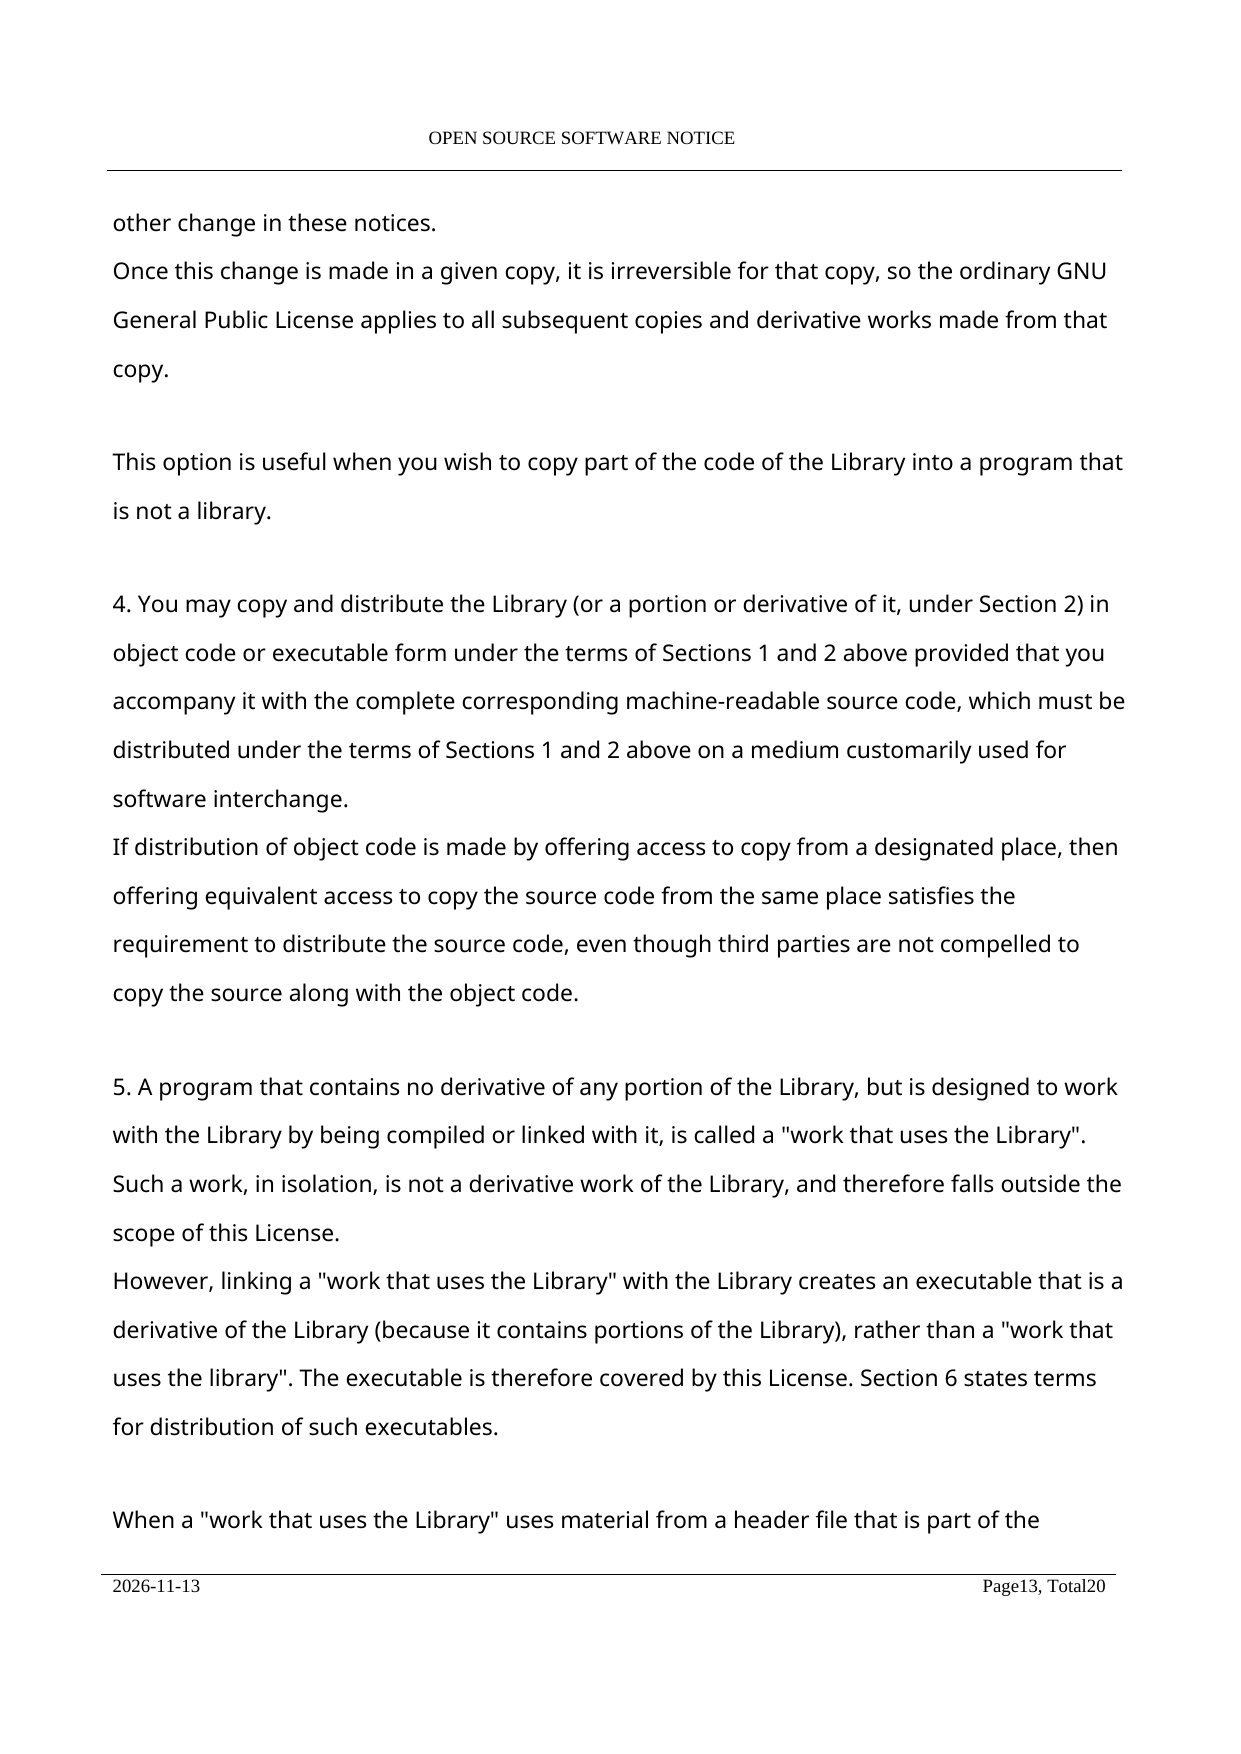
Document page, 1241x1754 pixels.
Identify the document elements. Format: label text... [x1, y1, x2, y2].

text Once this change is made in a given copy, it is irreversible for that copy, so the ordinary GNU General Public License applies to all subsequent copies and derivative works made from that copy. [112, 254, 1128, 384]
text This option is useful when you wish to copy part of the code of the Library into a program that is not a library. [112, 445, 1128, 526]
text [112, 1504, 1128, 1536]
text However, linking a "work that uses the Library" with the Library creates an executable that is a derivative of the Library (because it contains portions of the Library), rather than a "work that uses the library". The executable is therefore covered by this License. Section 6 states terms for distribution of such executables. [112, 1264, 1128, 1443]
text If distribution of object code is made by offering access to copy from a designated place, then offering equivalent access to copy the source code from the same place satisfies the requirement to distribute the source code, even though third parties are not compelled to copy the source along with the object code. [112, 830, 1128, 1009]
text 4. You may copy and distribute the Library (or a portion or derivative of it, under Section 2) in object code or executable form under the terms of Sections 1 and 2 above provided that you accompany it with the complete corresponding machine-readable source code, which must be distributed under the terms of Sections 1 and 2 above on a medium customarily used for software interchange. [112, 587, 1128, 815]
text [112, 206, 1128, 239]
text 5. A program that contains no derivative of any portion of the Library, but is designed to work with the Library by being compiled or linked with it, is called a "work that uses the Library". Such a work, in isolation, is not a derivative work of the Library, and therefore falls outside the scope of this License. [112, 1070, 1128, 1248]
